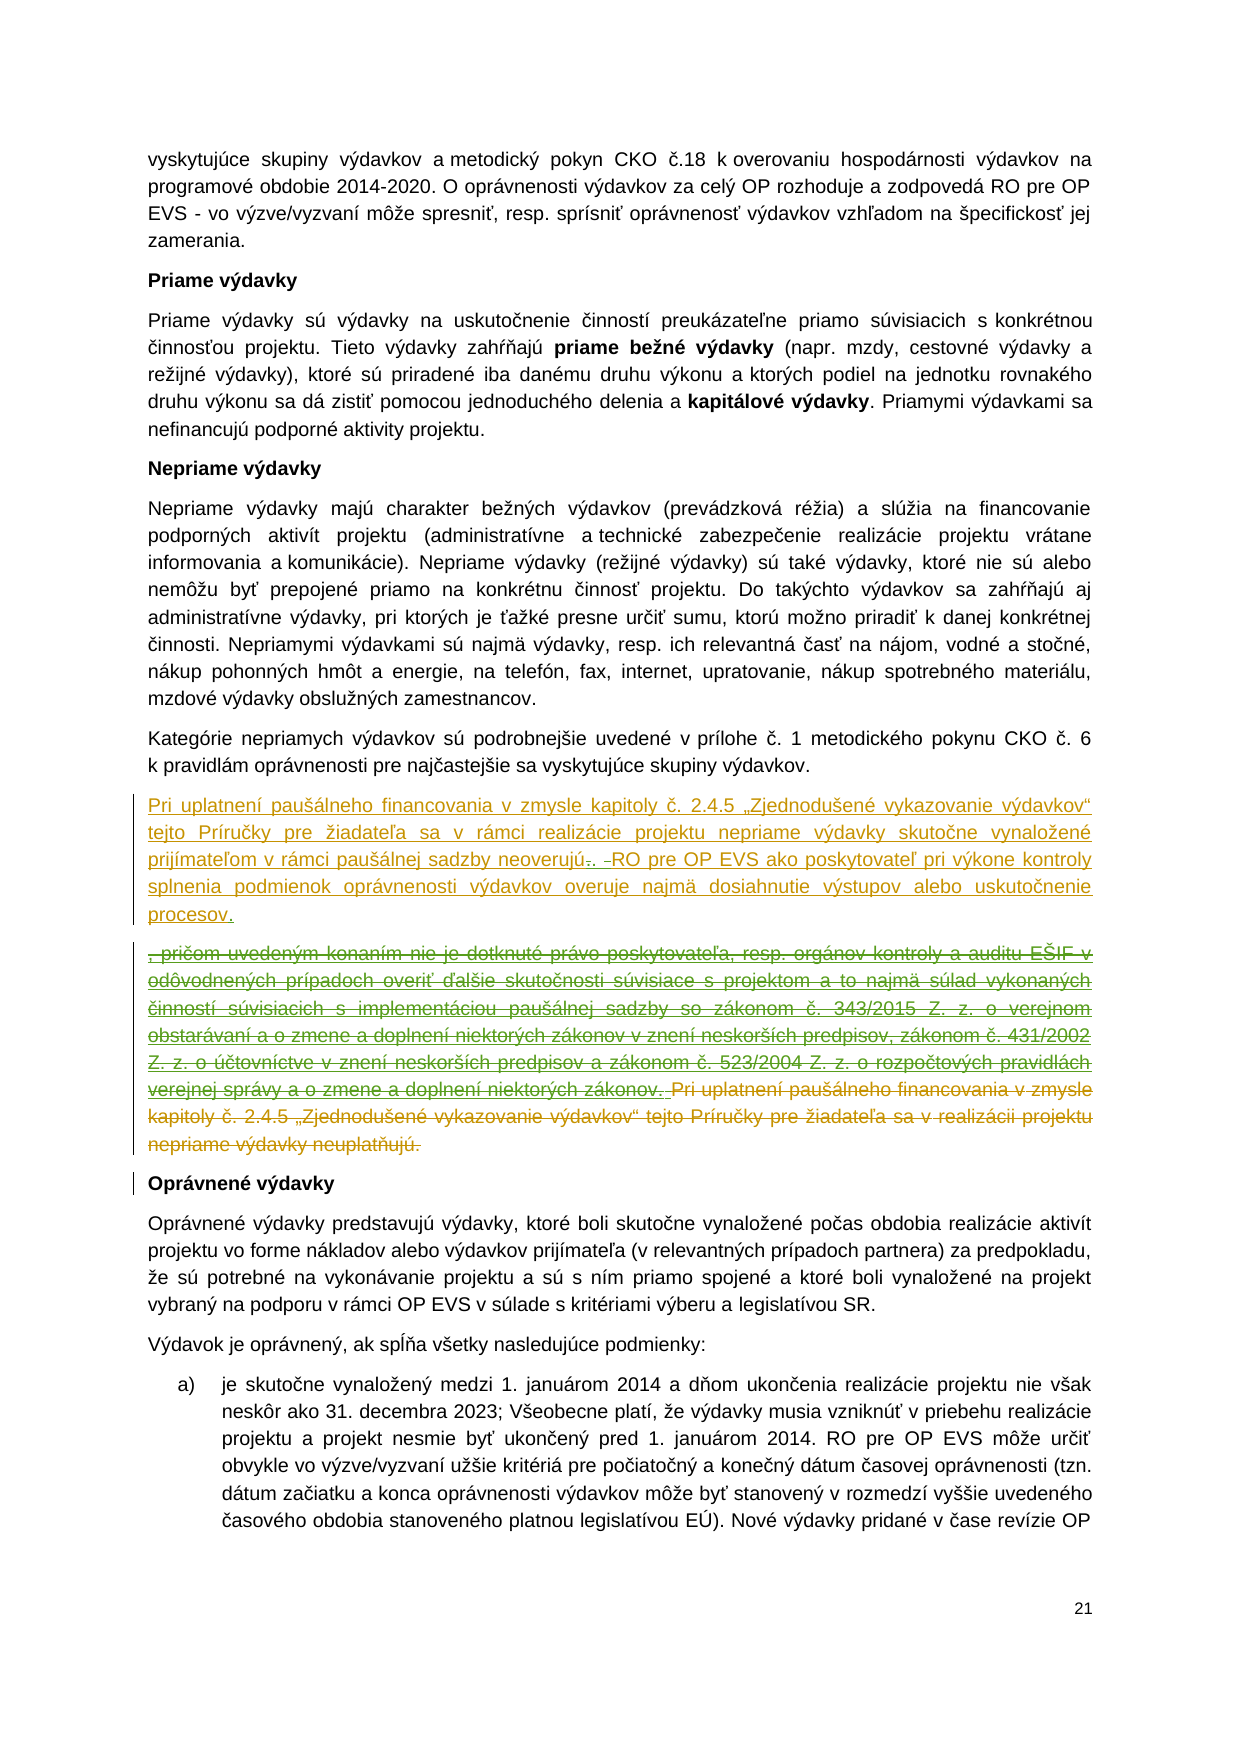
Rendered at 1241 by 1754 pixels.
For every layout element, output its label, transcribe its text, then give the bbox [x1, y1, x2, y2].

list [177, 1373, 1092, 1531]
text Oprávnené výdavky predstavujú výdavky, ktoré boli skutočne vynaložené počas obdobia realizácie aktivít projektu vo forme nákladov alebo výdavkov prijímateľa (v relevantných prípadoch partnera) za predpokladu, že sú potrebné na vykonávanie projektu a sú s ním priamo spojené a ktoré boli vynaložené na projekt vybraný na podporu v rámci OP EVS v súlade s kritériami výberu a legislatívou SR. [148, 1212, 1092, 1316]
text Nepriame výdavky [148, 457, 1092, 480]
text Priame výdavky [148, 269, 1092, 292]
text Oprávnené výdavky [148, 1172, 1092, 1195]
text Nepriame výdavky majú charakter bežných výdavkov (prevádzková réžia) a slúžia na financovanie podporných aktivít projektu (administratívne a technické zabezpečenie realizácie projektu vrátane informovania a komunikácie). Nepriame výdavky (režijné výdavky) sú také výdavky, ktoré nie sú alebo nemôžu byť prepojené priamo na konkrétnu činnosť projektu. Do takýchto výdavkov sa zahŕňajú aj administratívne výdavky, pri ktorých je ťažké presne určiť sumu, ktorú možno priradiť k danej konkrétnej činnosti. Nepriamymi výdavkami sú najmä výdavky, resp. ich relevantná časť na nájom, vodné a stočné, nákup pohonných hmôt a energie, na telefón, fax, internet, upratovanie, nákup spotrebného materiálu, mzdové výdavky obslužných zamestnancov. [148, 497, 1092, 710]
text Výdavok je oprávnený, ak spĺňa všetky nasledujúce podmienky: [148, 1333, 1092, 1356]
text Kategórie nepriamych výdavkov sú podrobnejšie uvedené v prílohe č. 1 metodického pokynu CKO č. 6 k pravidlám oprávnenosti pre najčastejšie sa vyskytujúce skupiny výdavkov. [148, 727, 1092, 777]
text Priame výdavky sú výdavky na uskutočnenie činností preukázateľne priamo súvisiacich s konkrétnou činnosťou projektu. Tieto výdavky zahŕňajú priame bežné výdavky (napr. mzdy, cestovné výdavky a režijné výdavky), ktoré sú priradené iba danému druhu výkonu a ktorých podiel na jednotku rovnakého druhu výkonu sa dá zistiť pomocou jednoduchého delenia a kapitálové výdavky. Priamymi výdavkami sa nefinancujú podporné aktivity projektu. [148, 309, 1092, 440]
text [148, 148, 1092, 252]
